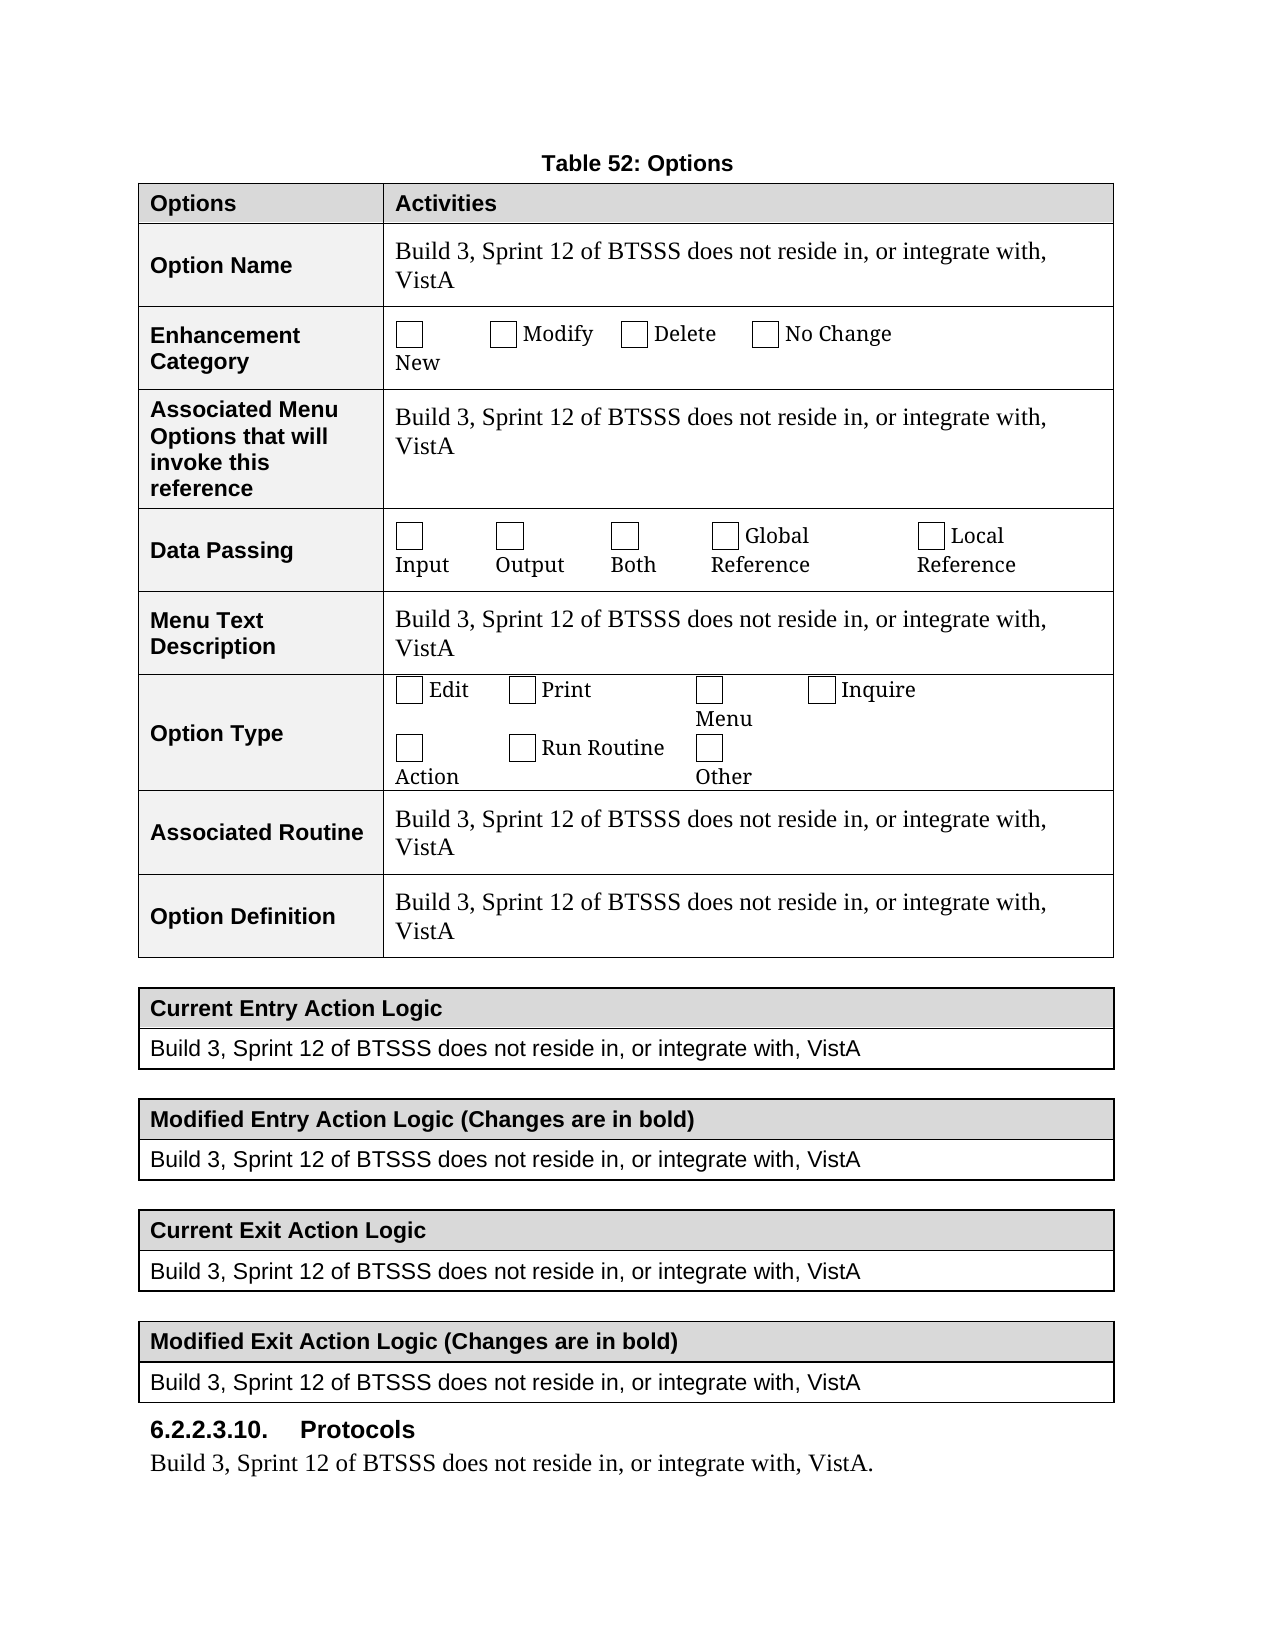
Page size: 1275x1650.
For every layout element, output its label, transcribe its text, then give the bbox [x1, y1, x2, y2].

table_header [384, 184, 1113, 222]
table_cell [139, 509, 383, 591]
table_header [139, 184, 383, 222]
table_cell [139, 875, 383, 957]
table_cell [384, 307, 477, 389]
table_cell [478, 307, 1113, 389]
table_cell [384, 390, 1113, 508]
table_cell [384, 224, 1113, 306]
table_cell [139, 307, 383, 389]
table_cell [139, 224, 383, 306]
text Build 3, Sprint 12 of BTSSS does not reside in, or integrate with, VistA. [150, 1448, 1125, 1477]
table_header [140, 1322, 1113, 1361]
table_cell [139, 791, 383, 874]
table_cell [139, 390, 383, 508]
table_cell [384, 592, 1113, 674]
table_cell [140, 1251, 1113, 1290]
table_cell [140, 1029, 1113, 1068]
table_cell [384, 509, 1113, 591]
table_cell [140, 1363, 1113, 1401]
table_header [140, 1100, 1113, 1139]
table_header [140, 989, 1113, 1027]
text Table 52: Options [150, 150, 1125, 176]
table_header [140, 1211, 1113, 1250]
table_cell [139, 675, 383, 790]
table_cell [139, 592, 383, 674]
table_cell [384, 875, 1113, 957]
subtitle Protocols [150, 1415, 1125, 1444]
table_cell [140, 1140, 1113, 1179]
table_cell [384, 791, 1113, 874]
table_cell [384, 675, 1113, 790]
